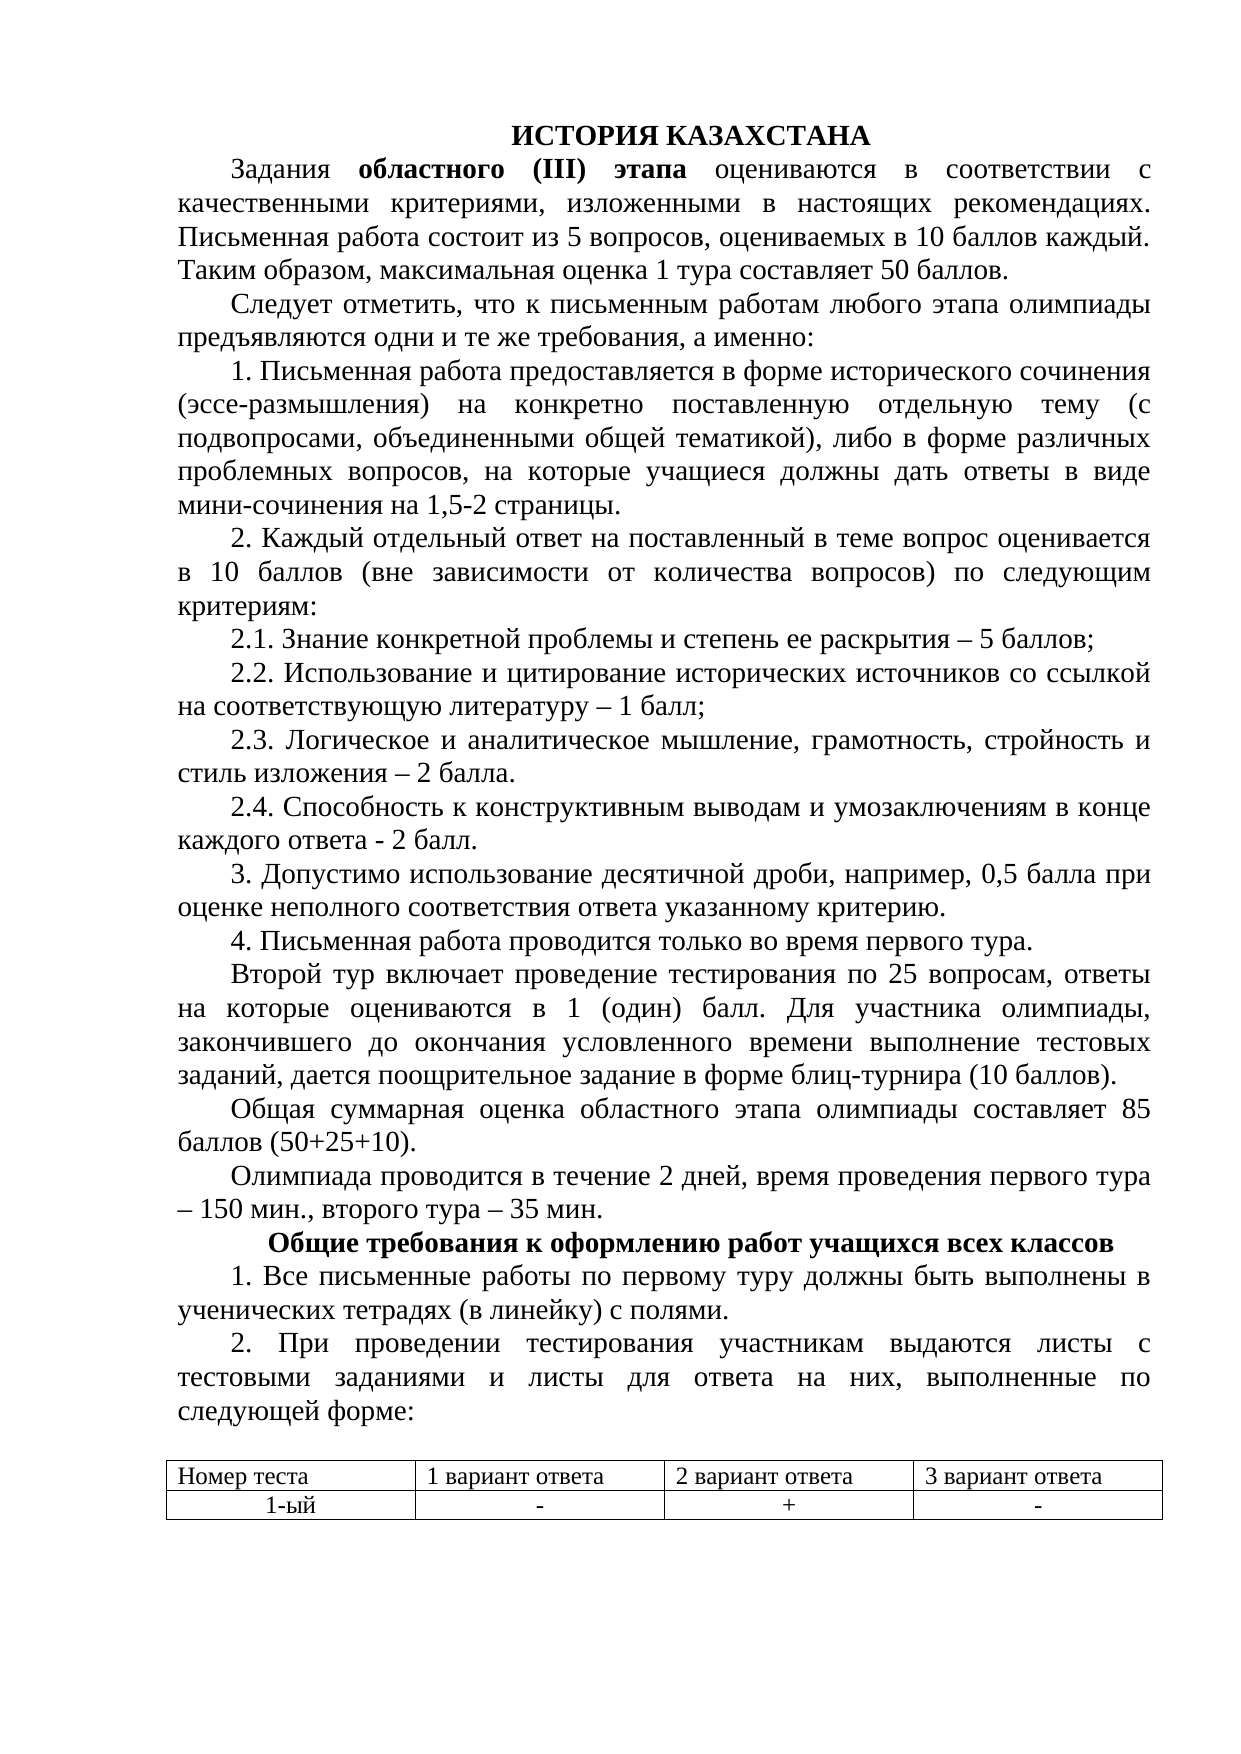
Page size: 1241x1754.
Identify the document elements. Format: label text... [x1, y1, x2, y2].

table_header 3 вариант ответа [914, 1461, 1162, 1489]
table_header Номер теста [167, 1461, 415, 1489]
text 3. Допустимо использование десятичной дроби, например, 0,5 балла при оценке неполного соответствия ответа указанному критерию. [177, 856, 1152, 923]
text 4. Письменная работа проводится только во время первого тура. [177, 923, 1152, 957]
table_cell - [914, 1491, 1162, 1519]
text 2. Каждый отдельный ответ на поставленный в теме вопрос оценивается в 10 баллов (вне зависимости от количества вопросов) по следующим критериям: [177, 521, 1152, 621]
table_cell + [665, 1491, 913, 1519]
text 2.4. Способность к конструктивным выводам и умозаключениям в конце каждого ответа - 2 балл. [177, 789, 1152, 856]
table_cell 1-ый [167, 1491, 415, 1519]
text Второй тур включает проведение тестирования по 25 вопросам, ответы на которые оцениваются в 1 (один) балл. Для участника олимпиады, закончившего до окончания условленного времени выполнение тестовых заданий, дается поощрительное задание в форме блиц-турнира (10 баллов). [177, 957, 1152, 1091]
text Общие требования к оформлению работ учащихся всех классов [177, 1225, 1152, 1258]
text 1. Письменная работа предоставляется в форме исторического сочинения (эссе-размышления) на конкретно поставленную отдельную тему (с подвопросами, объединенными общей тематикой), либо в форме различных проблемных вопросов, на которые учащиеся должны дать ответы в виде мини-сочинения на 1,5-2 страницы. [177, 353, 1152, 521]
text История Казахстана [177, 118, 1152, 152]
text Следует отметить, что к письменным работам любого этапа олимпиады предъявляются одни и те же требования, а именно: [177, 286, 1152, 353]
table_header 2 вариант ответа [665, 1461, 913, 1489]
text 2. При проведении тестирования участникам выдаются листы с тестовыми заданиями и листы для ответа на них, выполненные по следующей форме: [177, 1326, 1152, 1426]
text 2.2. Использование и цитирование исторических источников со ссылкой на соответствующую литературу – 1 балл; [177, 655, 1152, 722]
text 1. Все письменные работы по первому туру должны быть выполнены в ученических тетрадях (в линейку) с полями. [177, 1258, 1152, 1326]
text 2.1. Знание конкретной проблемы и степень ее раскрытия – 5 баллов; [177, 621, 1152, 655]
table_cell - [416, 1491, 664, 1519]
text 2.3. Логическое и аналитическое мышление, грамотность, стройность и стиль изложения – 2 балла. [177, 722, 1152, 789]
text Олимпиада проводится в течение 2 дней, время проведения первого тура – 150 мин., второго тура – 35 мин. [177, 1158, 1152, 1225]
text Задания областного (III) этапа оцениваются в соответствии с качественными критериями, изложенными в настоящих рекомендациях. Письменная работа состоит из 5 вопросов, оцениваемых в 10 баллов каждый. Таким образом, максимальная оценка 1 тура составляет 50 баллов. [177, 152, 1152, 286]
text Общая суммарная оценка областного этапа олимпиады составляет 85 баллов (50+25+10). [177, 1091, 1152, 1158]
table_header 1 вариант ответа [416, 1461, 664, 1489]
